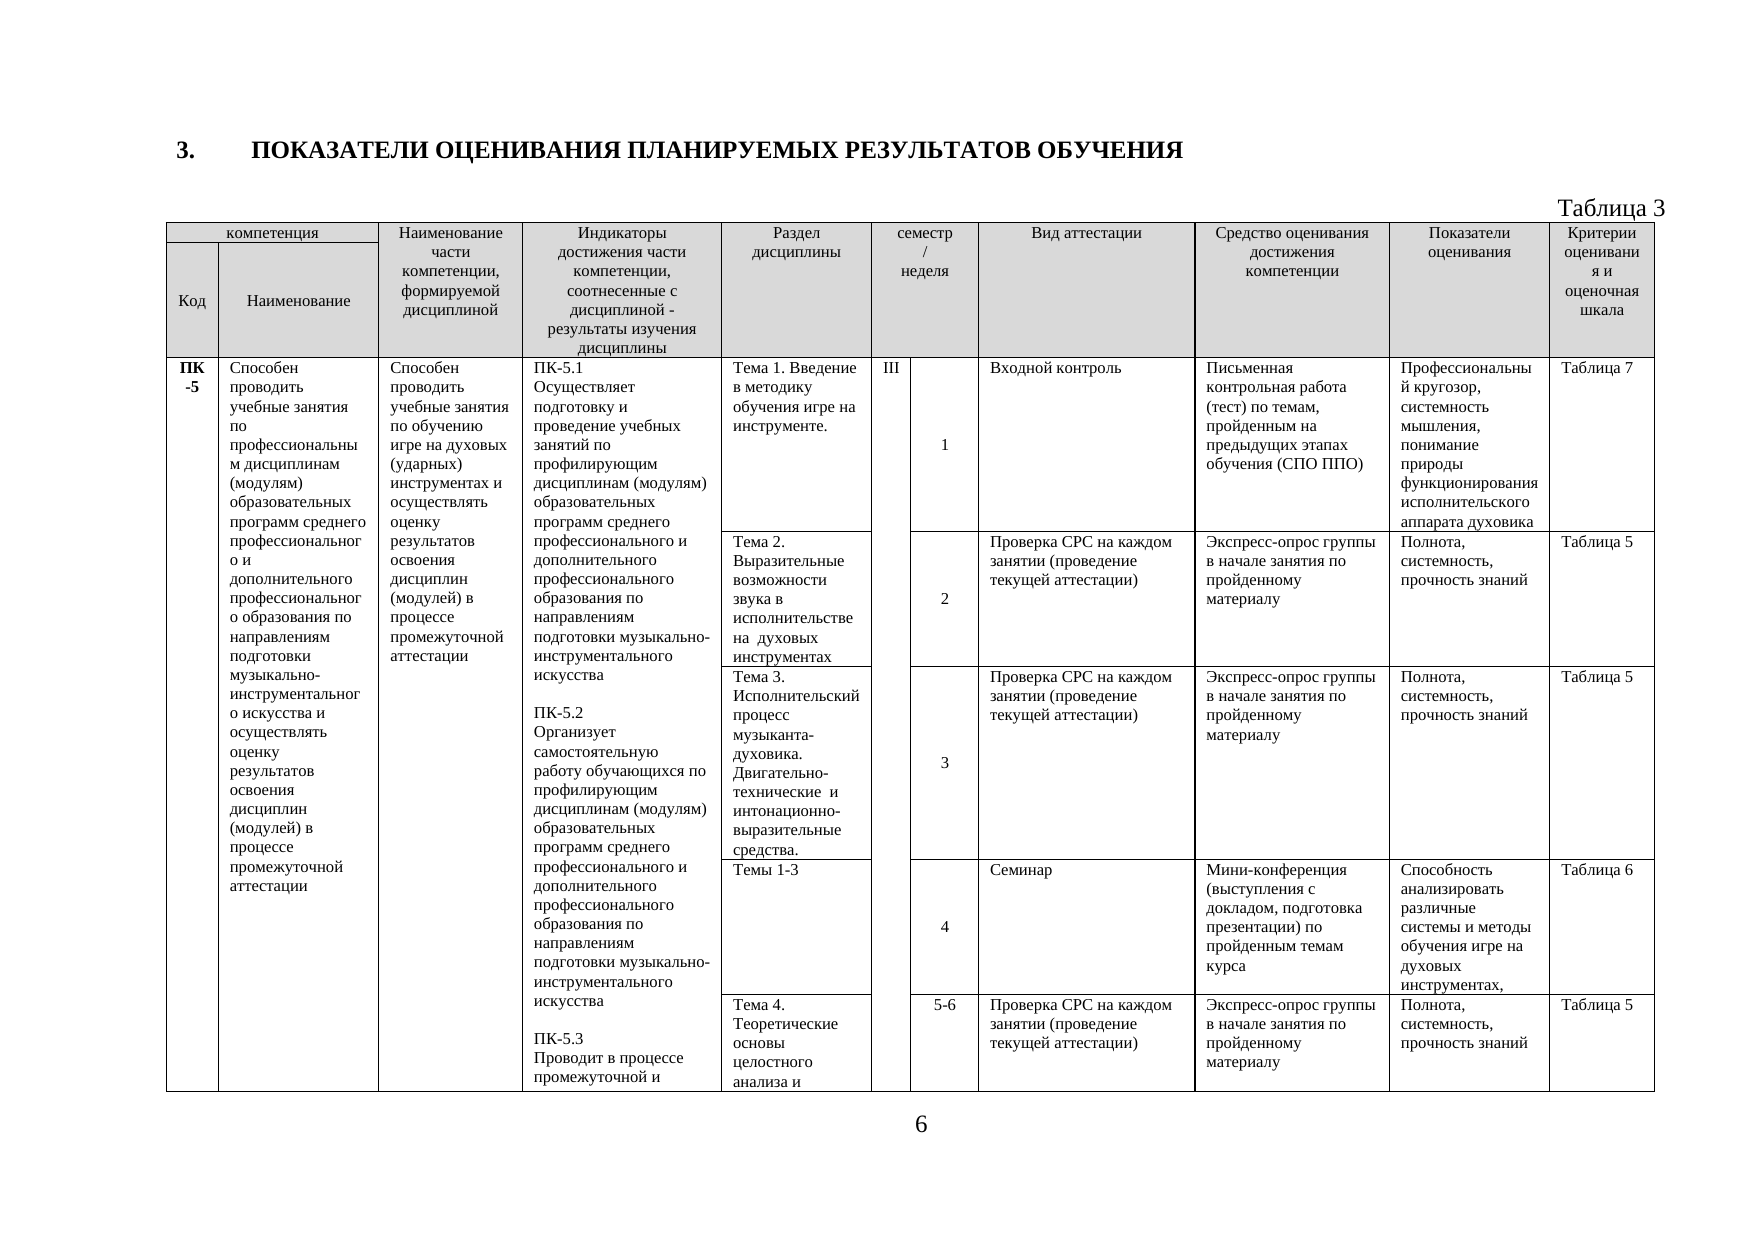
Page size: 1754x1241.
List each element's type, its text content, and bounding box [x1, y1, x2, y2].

table_cell 1 [911, 358, 978, 531]
table_cell Проверка СРС на каждом занятии (проведение текущей аттестации) [979, 532, 1194, 666]
table_cell 2 [911, 532, 978, 666]
table_cell Мини-конференция (выступления с докладом, подготовка презентации) по пройденным темам курса [1196, 860, 1389, 994]
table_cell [722, 995, 871, 1091]
table_cell 5-6 [911, 995, 978, 1091]
table_cell Таблица 5 [1550, 667, 1654, 858]
table_cell Код [167, 243, 218, 357]
table_cell Тема 1. Введение в методику обучения игре на инструменте. [722, 358, 871, 531]
table_header компетенция [167, 223, 378, 242]
table_cell Таблица 5 [1550, 995, 1654, 1091]
table_cell ПК-5 [167, 358, 218, 1091]
table_cell Способен проводить учебные занятия по обучению игре на духовых (ударных) инструментах и осуществлять оценку результатов освоения дисциплин (модулей) в процессе промежуточной аттестации [379, 358, 522, 1091]
table_cell Письменная контрольная работа (тест) по темам, пройденным на предыдущих этапах обучения (СПО ППО) [1196, 358, 1389, 531]
table_cell Полнота, системность, прочность знаний [1390, 667, 1549, 858]
text Таблица 3 [177, 193, 1665, 222]
table_cell ПК-5.1 Осуществляет подготовку и проведение учебных занятий по профилирующим дисциплинам (модулям) образовательных программ среднего профессионального и дополнительного профессионального образования по направлениям подготовки музыкально-инструментального искусства ПК-5.2 Организует самостоятельную работу обучающихся по профилирующим дисциплинам (модулям) образовательных программ среднего профессионального и дополнительного профессионального образования по направлениям подготовки музыкально-инструментального искусства ПК-5.3 Проводит в процессе промежуточной и итоговой аттестации оценку результатов освоения дисциплин (модулей) образовательных программ среднего профессионального и дополнительного профессионального образования по направлениям подготовки музыкально-инструментального искусства [523, 358, 721, 1091]
table_cell Профессиональный кругозор, системность мышления, понимание природы функционирования исполнительского аппарата духовика [1390, 358, 1549, 531]
table_cell Семинар [979, 860, 1194, 994]
table_header Вид аттестации [979, 223, 1194, 357]
table_cell Экспресс-опрос группы в начале занятия по пройденному материалу [1196, 532, 1389, 666]
table_cell III [872, 358, 910, 1091]
table_cell Полнота, системность, прочность знаний [1390, 532, 1549, 666]
table_header Средство оценивания достижения компетенции [1196, 223, 1389, 357]
table_cell Тема 3. Исполнительский процесс музыканта-духовика. Двигательно-технические и интонационно-выразительные средства. [722, 667, 871, 858]
table_cell Тема 2. Выразительные возможности звука в исполнительстве на духовых инструментах [722, 532, 871, 666]
table_cell Таблица 7 [1550, 358, 1654, 531]
table_cell Входной контроль [979, 358, 1194, 531]
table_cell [979, 995, 1194, 1091]
table_cell Таблица 6 [1550, 860, 1654, 994]
table_cell Таблица 5 [1550, 532, 1654, 666]
table_cell Наименование [219, 243, 378, 357]
table_header Индикаторы достижения части компетенции, соотнесенные с дисциплиной - результаты изучения дисциплины [523, 223, 721, 357]
table_header Раздел дисциплины [722, 223, 871, 357]
table_cell Темы 1-3 [722, 860, 871, 994]
table_cell Проверка СРС на каждом занятии (проведение текущей аттестации) [979, 667, 1194, 858]
table_header Наименование части компетенции, формируемой дисциплиной [379, 223, 522, 357]
table_header семестр / неделя [872, 223, 978, 357]
table_header Критерии оценивания и оценочная шкала [1550, 223, 1654, 357]
table_cell Способность анализировать различные системы и методы обучения игре на духовых инструментах, [1390, 860, 1549, 994]
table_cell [1390, 995, 1549, 1091]
table_cell 4 [911, 860, 978, 994]
subtitle ПОКАЗАТЕЛИ ОЦЕНИВАНИЯ ПЛАНИРУЕМЫХ РЕЗУЛЬТАТОВ ОБУЧЕНИЯ [176, 136, 1665, 164]
table_header Показатели оценивания [1390, 223, 1549, 357]
table_cell Экспресс-опрос группы в начале занятия по пройденному материалу [1196, 667, 1389, 858]
table_cell Способен проводить учебные занятия по профессиональным дисциплинам (модулям) образовательных программ среднего профессионального и дополнительного профессионального образования по направлениям подготовки музыкально-инструментального искусства и осуществлять оценку результатов освоения дисциплин (модулей) в процессе промежуточной аттестации [219, 358, 378, 1091]
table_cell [1196, 995, 1389, 1091]
table_cell 3 [911, 667, 978, 858]
